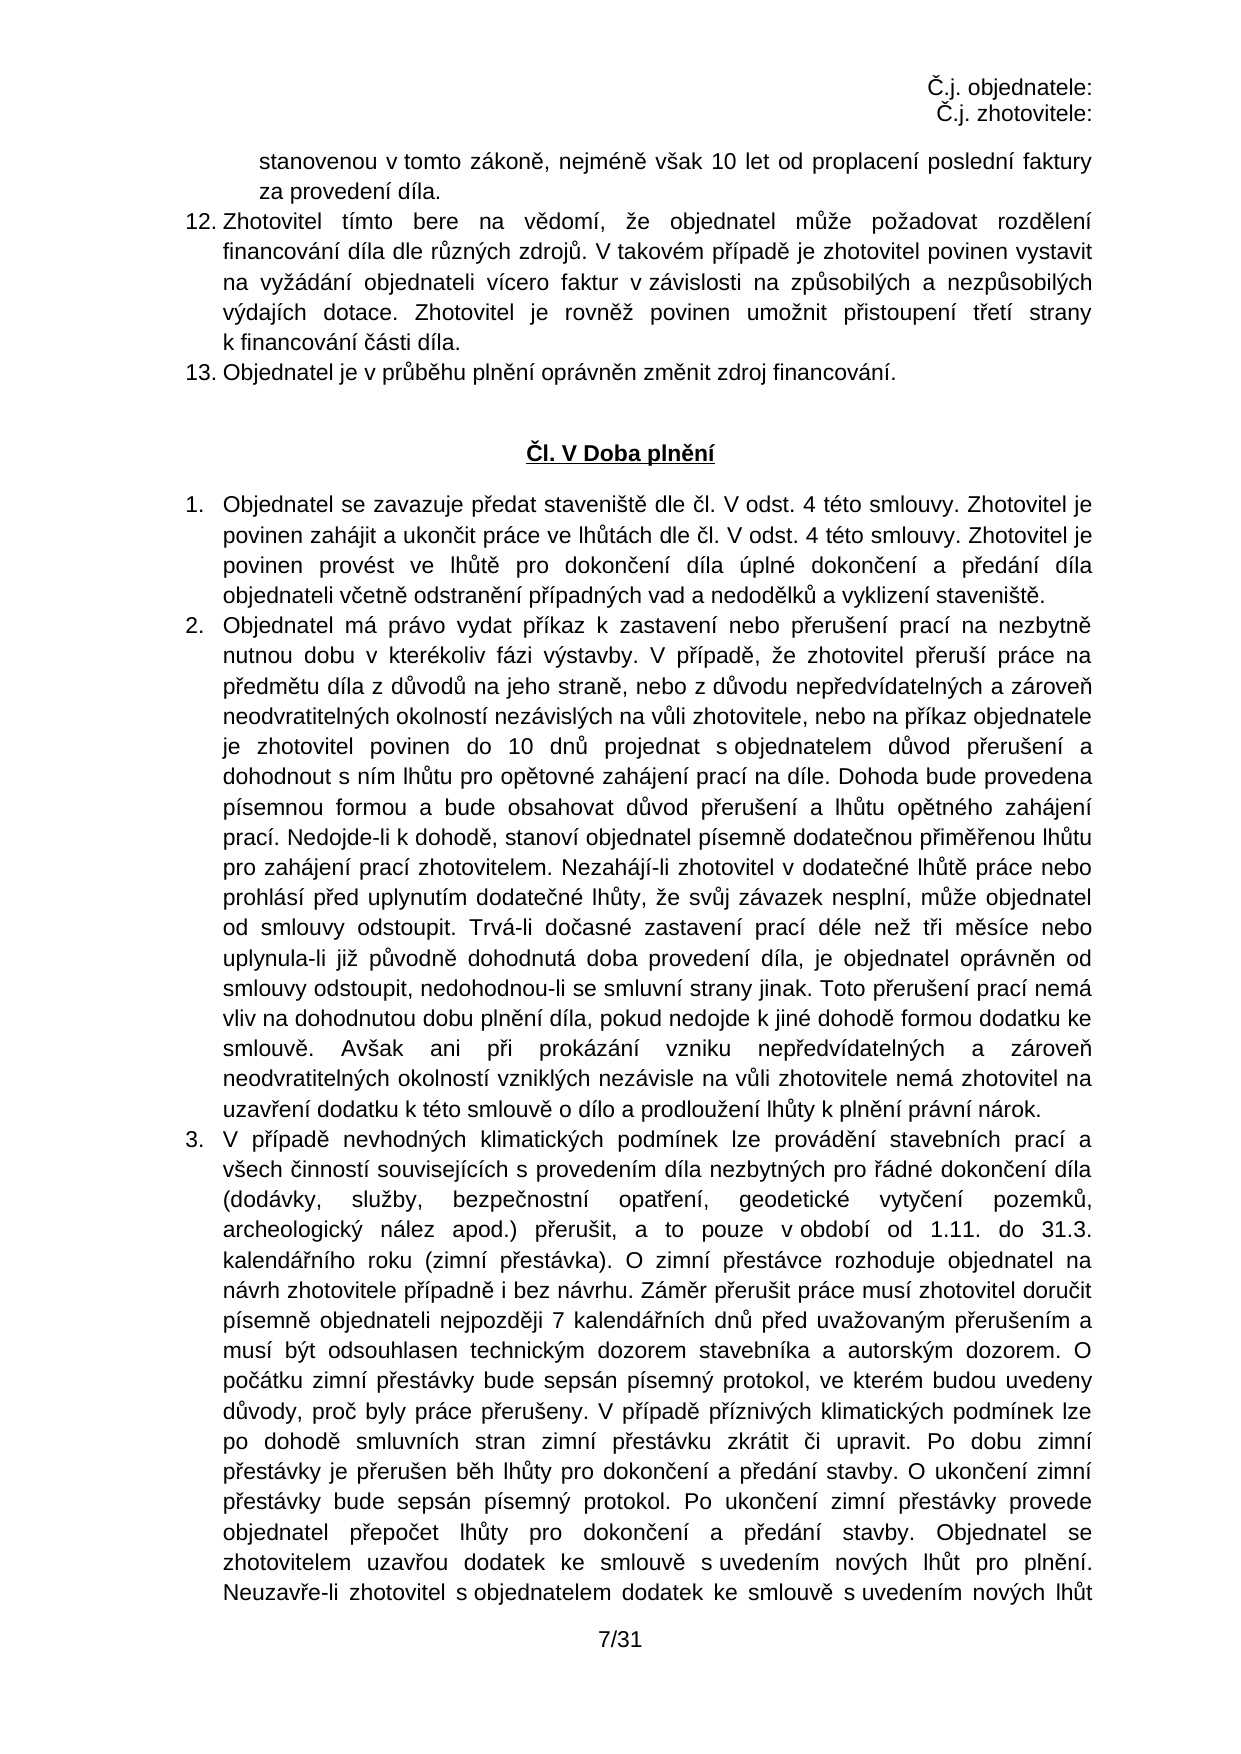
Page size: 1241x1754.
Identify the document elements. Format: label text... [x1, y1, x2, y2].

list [185, 1126, 1093, 1605]
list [251, 148, 1093, 204]
list Zhotovitel tímto bere na vědomí, že objednatel může požadovat rozdělení financování díla dle různých zdrojů. V takovém případě je zhotovitel povinen vystavit na vyžádání objednateli vícero faktur v závislosti na způsobilých a nezpůsobilých výdajích dotace. Zhotovitel je rovněž povinen umožnit přistoupení třetí strany k financování části díla. [185, 208, 1093, 355]
list Objednatel se zavazuje předat staveniště dle čl. V odst. 4 této smlouvy. Zhotovitel je povinen zahájit a ukončit práce ve lhůtách dle čl. V odst. 4 této smlouvy. Zhotovitel je povinen provést ve lhůtě pro dokončení díla úplné dokončení a předání díla objednateli včetně odstranění případných vad a nedodělků a vyklizení staveniště. [185, 491, 1093, 608]
list Objednatel má právo vydat příkaz k zastavení nebo přerušení prací na nezbytně nutnou dobu v kterékoliv fázi výstavby. V případě, že zhotovitel přeruší práce na předmětu díla z důvodů na jeho straně, nebo z důvodu nepředvídatelných a zároveň neodvratitelných okolností nezávislých na vůli zhotovitele, nebo na příkaz objednatele je zhotovitel povinen do 10 dnů projednat s objednatelem důvod přerušení a dohodnout s ním lhůtu pro opětovné zahájení prací na díle. Dohoda bude provedena písemnou formou a bude obsahovat důvod přerušení a lhůtu opětného zahájení prací. Nedojde-li k dohodě, stanoví objednatel písemně dodatečnou přiměřenou lhůtu pro zahájení prací zhotovitelem. Nezahájí-li zhotovitel v dodatečné lhůtě práce nebo prohlásí před uplynutím dodatečné lhůty, že svůj závazek nesplní, může objednatel od smlouvy odstoupit. Trvá-li dočasné zastavení prací déle než tři měsíce nebo uplynula-li již původně dohodnutá doba provedení díla, je objednatel oprávněn od smlouvy odstoupit, nedohodnou-li se smluvní strany jinak. Toto přerušení prací nemá vliv na dohodnutou dobu plnění díla, pokud nedojde k jiné dohodě formou dodatku ke smlouvě. Avšak ani při prokázání vzniku nepředvídatelných a zároveň neodvratitelných okolností vzniklých nezávisle na vůli zhotovitele nemá zhotovitel na uzavření dodatku k této smlouvě o dílo a prodloužení lhůty k plnění právní nárok. [185, 612, 1093, 1122]
text Čl. V Doba plnění [148, 440, 1093, 467]
list Objednatel je v průběhu plnění oprávněn změnit zdroj financování. [185, 359, 1093, 385]
